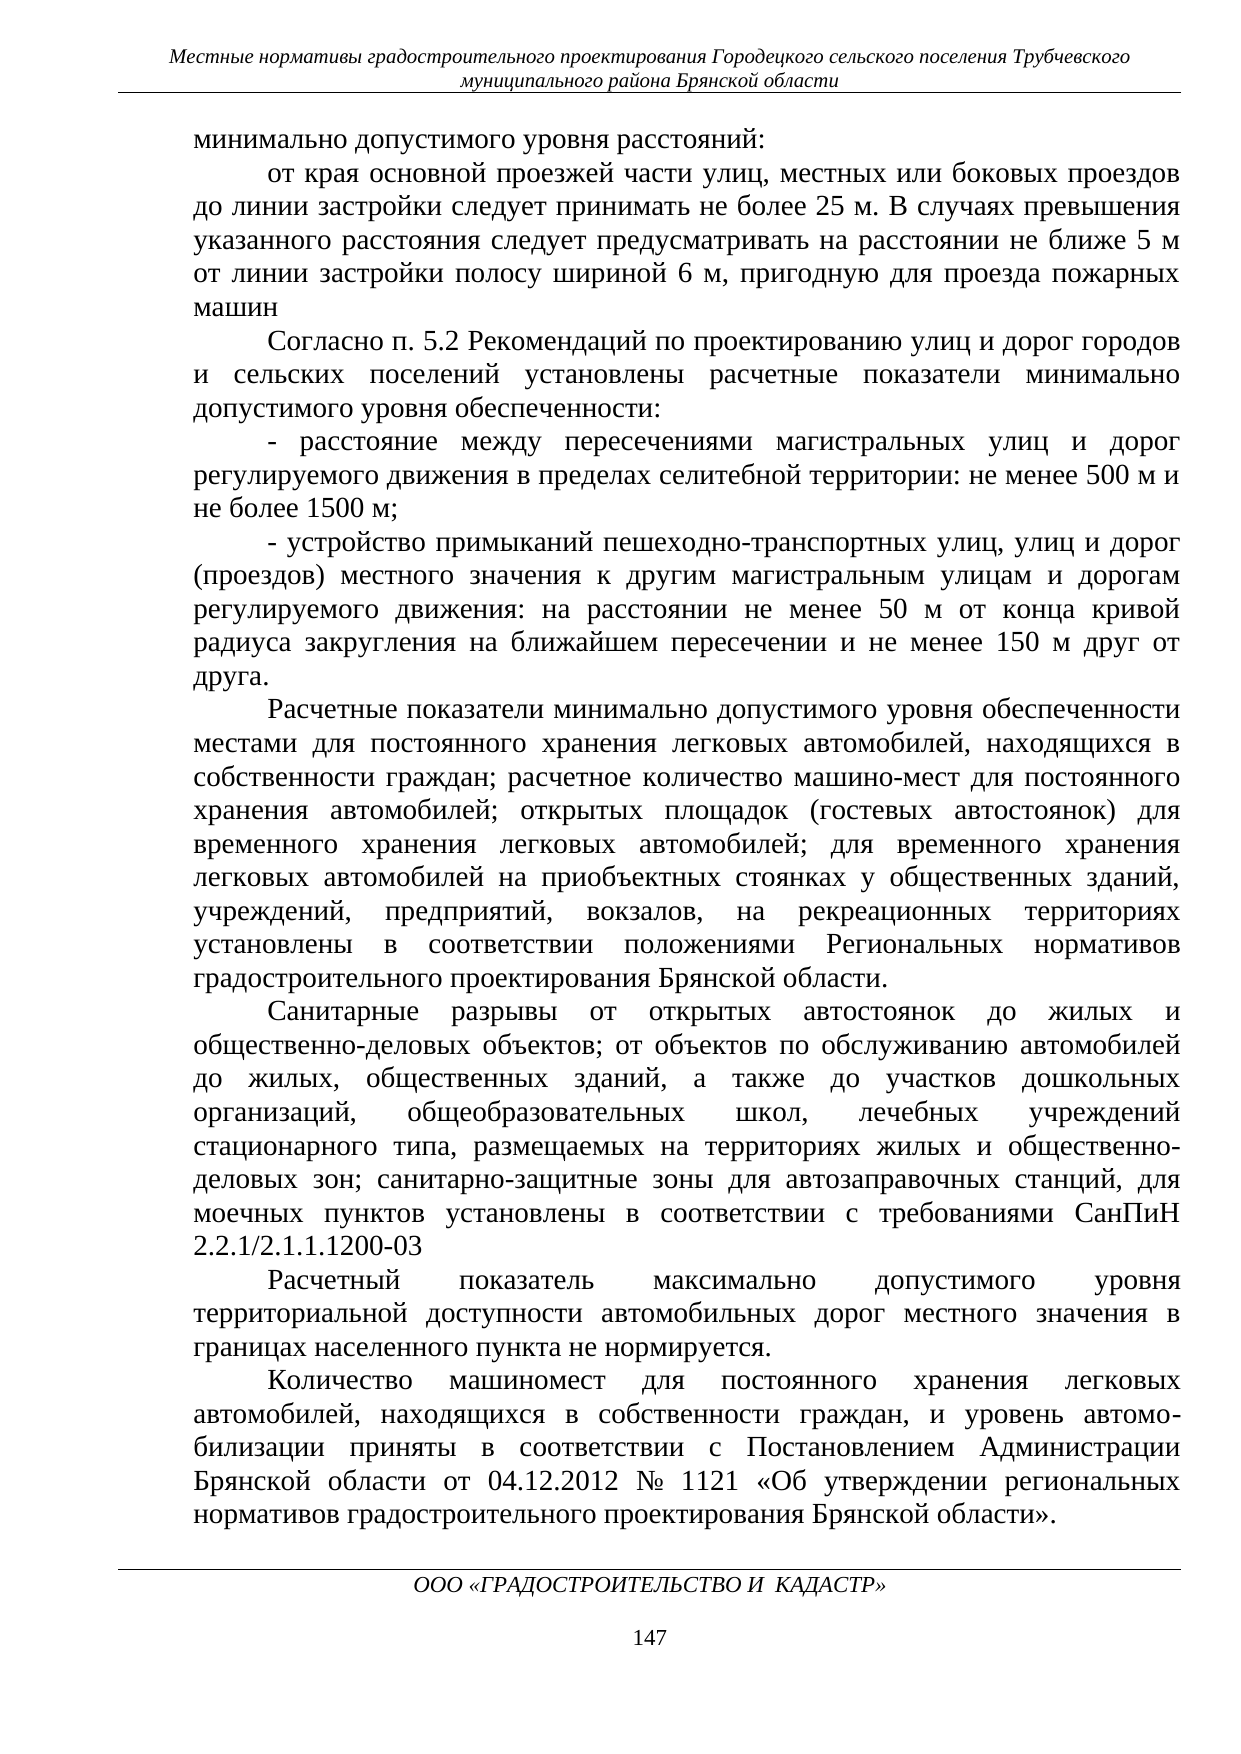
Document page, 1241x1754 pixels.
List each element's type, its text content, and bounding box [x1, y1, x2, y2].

text Санитарные разрывы от открытых автостоянок до жилых и общественно-деловых объектов; от объектов по обслуживанию автомобилей до жилых, общественных зданий, а также до участков дошкольных организаций, общеобразовательных школ, лечебных учреждений стационарного типа, размещаемых на территориях жилых и общественно-деловых зон; санитарно-защитные зоны для автозаправочных станций, для моечных пунктов установлены в соответствии с требованиями СанПиН 2.2.1/2.1.1.1200-03 [193, 993, 1181, 1262]
text - устройство примыканий пешеходно-транспортных улиц, улиц и дорог (проездов) местного значения к другим магистральным улицам и дорогам регулируемого движения: на расстоянии не менее 50 м от конца кривой радиуса закругления на ближайшем пересечении и не менее 150 м друг от друга. [193, 524, 1181, 692]
text - расстояние между пересечениями магистральных улиц и дорог регулируемого движения в пределах селитебной территории: не менее 500 м и не более 1500 м; [193, 423, 1181, 524]
text от края основной проезжей части улиц, местных или боковых проездов до линии застройки следует принимать не более 25 м. В случаях превышения указанного расстояния следует предусматривать на расстоянии не ближе 5 м от линии застройки полосу шириной 6 м, пригодную для проезда пожарных машин [193, 155, 1181, 323]
text Расчетные показатели минимально допустимого уровня обеспеченности местами для постоянного хранения легковых автомобилей, находящихся в собственности граждан; расчетное количество машино-мест для постоянного хранения автомобилей; открытых площадок (гостевых автостоянок) для временного хранения легковых автомобилей; для временного хранения легковых автомобилей на приобъектных стоянках у общественных зданий, учреждений, предприятий, вокзалов, на рекреационных территориях установлены в соответствии положениями Региональных нормативов градостроительного проектирования Брянской области. [193, 692, 1181, 993]
text Количество машиномест для постоянного хранения легковых автомобилей, находящихся в собственности граждан, и уровень автомобилизации приняты в соответствии с Постановлением Администрации Брянской области от 04.12.2012 № 1121 «Об утверждении региональных нормативов градостроительного проектирования Брянской области». [193, 1362, 1181, 1530]
text Расчетный показатель максимально допустимого уровня территориальной доступности автомобильных дорог местного значения в границах населенного пункта не нормируется. [193, 1262, 1181, 1362]
text Согласно п. 5.2 Рекомендаций по проектированию улиц и дорог городов и сельских поселений установлены расчетные показатели минимально допустимого уровня обеспеченности: [193, 323, 1181, 423]
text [193, 121, 1181, 155]
